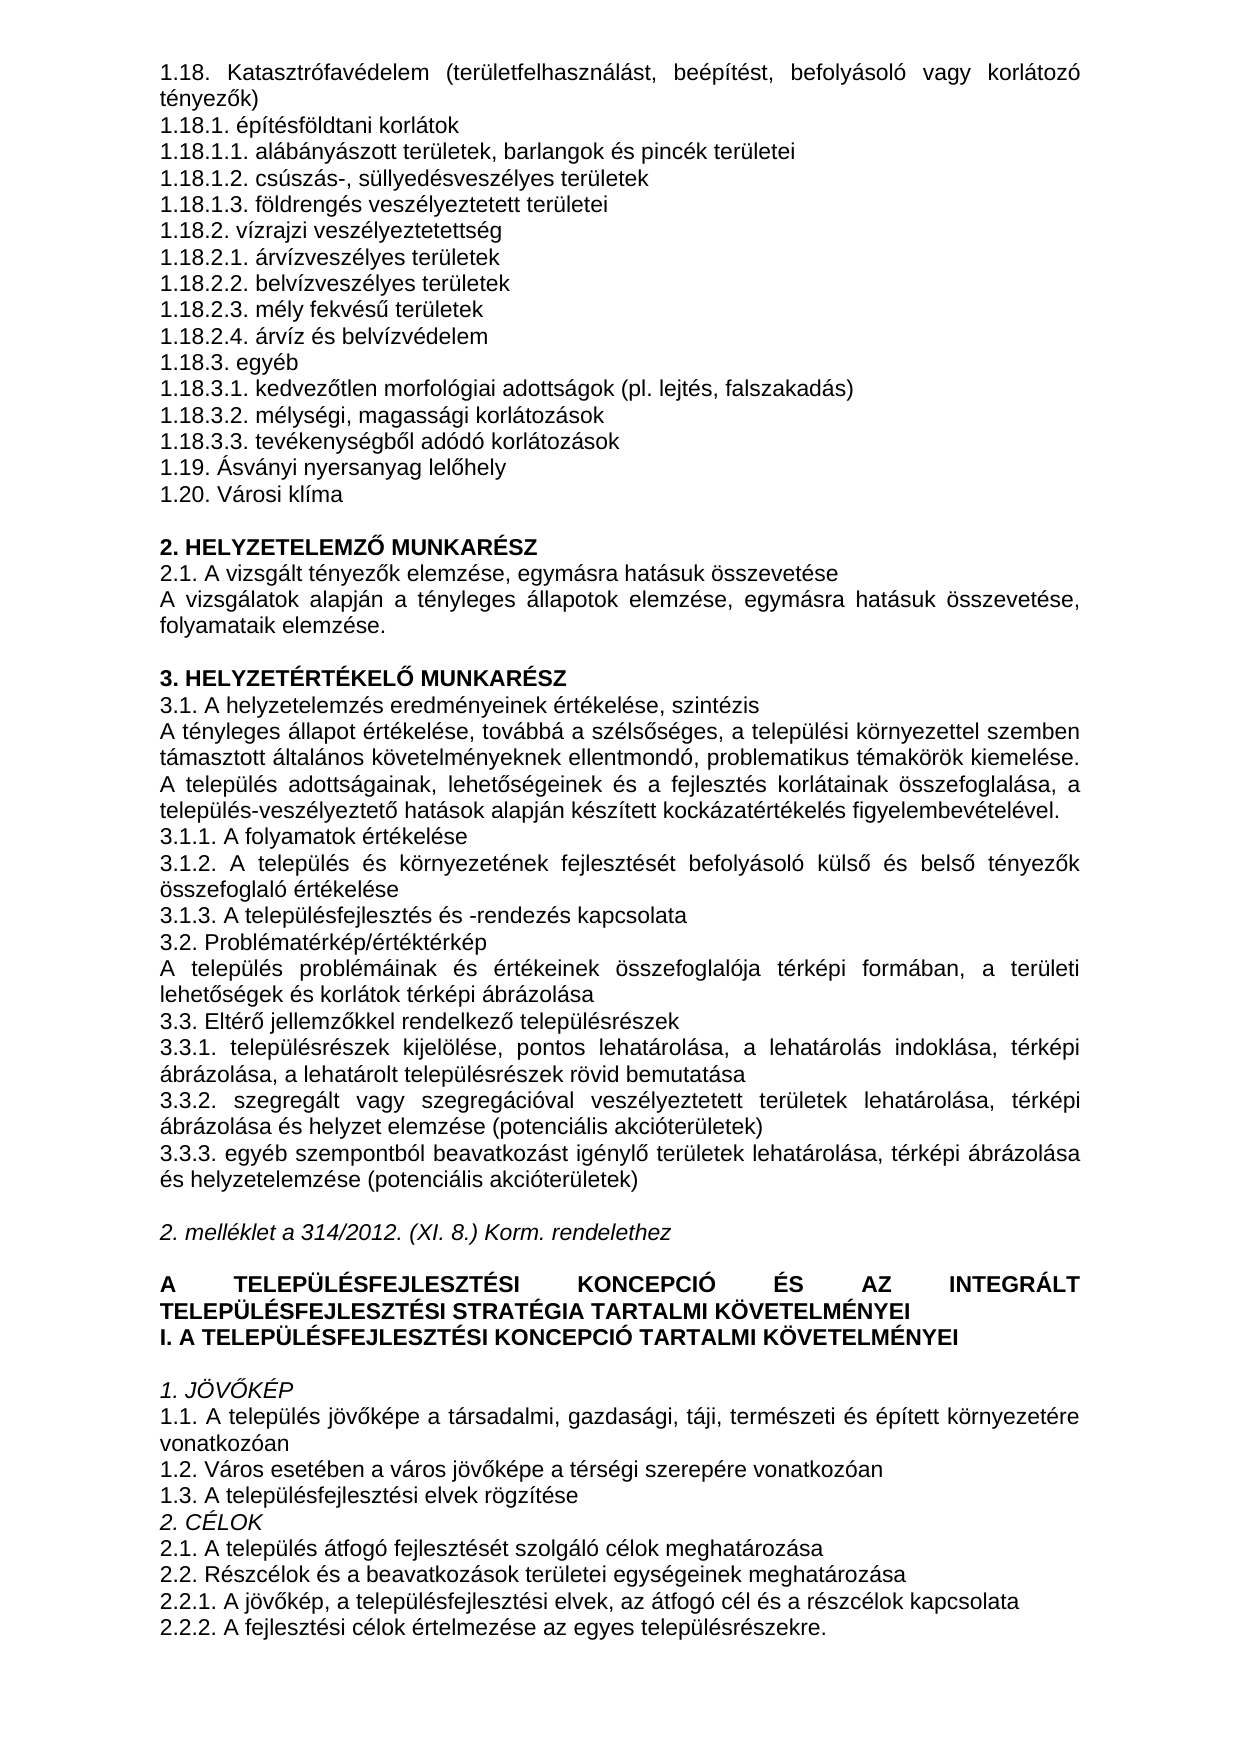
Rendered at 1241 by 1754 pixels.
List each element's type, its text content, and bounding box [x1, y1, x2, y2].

text 3.1. A helyzetelemzés eredményeinek értékelése, szintézis [159, 692, 1081, 718]
text 1.18. Katasztrófavédelem (területfelhasználást, beépítést, befolyásoló vagy korlátozó tényezők) [159, 59, 1081, 112]
text 1.18.2.3. mély fekvésű területek [159, 296, 1081, 323]
text 1.18.3.2. mélységi, magassági korlátozások [159, 402, 1081, 428]
text 1.18.2.1. árvízveszélyes területek [159, 243, 1081, 270]
text A vizsgálatok alapján a tényleges állapotok elemzése, egymásra hatásuk összevetése, folyamataik elemzése. [159, 586, 1081, 639]
text 3.2. Problématérkép/értéktérkép [159, 929, 1081, 955]
text 2. HELYZETELEMZŐ MUNKARÉSZ [159, 533, 1081, 560]
text I. A TELEPÜLÉSFEJLESZTÉSI KONCEPCIÓ TARTALMI KÖVETELMÉNYEI [159, 1324, 1081, 1350]
text 1.20. Városi klíma [159, 481, 1081, 507]
text 2.2.2. A fejlesztési célok értelmezése az egyes településrészekre. [159, 1614, 1081, 1640]
text 2.2.1. A jövőkép, a településfejlesztési elvek, az átfogó cél és a részcélok kapcsolata [159, 1588, 1081, 1614]
text 1.18.2.4. árvíz és belvízvédelem [159, 323, 1081, 349]
text 1.18.2.2. belvízveszélyes területek [159, 270, 1081, 296]
text 1.18.3.3. tevékenységből adódó korlátozások [159, 428, 1081, 454]
text 1.3. A településfejlesztési elvek rögzítése [159, 1482, 1081, 1508]
text 3.3. Eltérő jellemzőkkel rendelkező településrészek [159, 1008, 1081, 1034]
text 3.1.1. A folyamatok értékelése [159, 823, 1081, 850]
text 3.3.2. szegregált vagy szegregációval veszélyeztetett területek lehatárolása, térképi ábrázolása és helyzet elemzése (potenciális akcióterületek) [159, 1087, 1081, 1139]
text 1. JÖVŐKÉP [159, 1377, 1081, 1403]
text 1.18.1. építésföldtani korlátok [159, 112, 1081, 138]
text 1.18.3. egyéb [159, 349, 1081, 375]
text 3. HELYZETÉRTÉKELŐ MUNKARÉSZ [159, 665, 1081, 692]
text 1.18.1.3. földrengés veszélyeztetett területei [159, 191, 1081, 217]
text 2. melléklet a 314/2012. (XI. 8.) Korm. rendelethez [159, 1219, 1081, 1245]
text 1.18.1.2. csúszás-, süllyedésveszélyes területek [159, 164, 1081, 191]
text 3.3.1. településrészek kijelölése, pontos lehatárolása, a lehatárolás indoklása, térképi ábrázolása, a lehatárolt településrészek rövid bemutatása [159, 1034, 1081, 1087]
text 3.1.3. A településfejlesztés és -rendezés kapcsolata [159, 902, 1081, 929]
text 2.1. A vizsgált tényezők elemzése, egymásra hatásuk összevetése [159, 560, 1081, 586]
text 1.1. A település jövőképe a társadalmi, gazdasági, táji, természeti és épített környezetére vonatkozóan [159, 1403, 1081, 1456]
text 2.1. A település átfogó fejlesztését szolgáló célok meghatározása [159, 1535, 1081, 1561]
text 2.2. Részcélok és a beavatkozások területei egységeinek meghatározása [159, 1561, 1081, 1588]
text 1.19. Ásványi nyersanyag lelőhely [159, 454, 1081, 481]
text A tényleges állapot értékelése, továbbá a szélsőséges, a települési környezettel szemben támasztott általános követelményeknek ellentmondó, problematikus témakörök kiemelése. A település adottságainak, lehetőségeinek és a fejlesztés korlátainak összefoglalása, a település-veszélyeztető hatások alapján készített kockázatértékelés figyelembevételével. [159, 718, 1081, 823]
text 1.18.3.1. kedvezőtlen morfológiai adottságok (pl. lejtés, falszakadás) [159, 375, 1081, 402]
text 3.1.2. A település és környezetének fejlesztését befolyásoló külső és belső tényezők összefoglaló értékelése [159, 850, 1081, 902]
text A település problémáinak és értékeinek összefoglalója térképi formában, a területi lehetőségek és korlátok térképi ábrázolása [159, 955, 1081, 1008]
text 2. CÉLOK [159, 1508, 1081, 1535]
text 1.18.1.1. alábányászott területek, barlangok és pincék területei [159, 138, 1081, 164]
text 3.3.3. egyéb szempontból beavatkozást igénylő területek lehatárolása, térképi ábrázolása és helyzetelemzése (potenciális akcióterületek) [159, 1139, 1081, 1192]
text A TELEPÜLÉSFEJLESZTÉSI KONCEPCIÓ ÉS AZ INTEGRÁLT TELEPÜLÉSFEJLESZTÉSI STRATÉGIA TARTALMI KÖVETELMÉNYEI [159, 1271, 1081, 1324]
text 1.2. Város esetében a város jövőképe a térségi szerepére vonatkozóan [159, 1456, 1081, 1482]
text 1.18.2. vízrajzi veszélyeztetettség [159, 217, 1081, 243]
